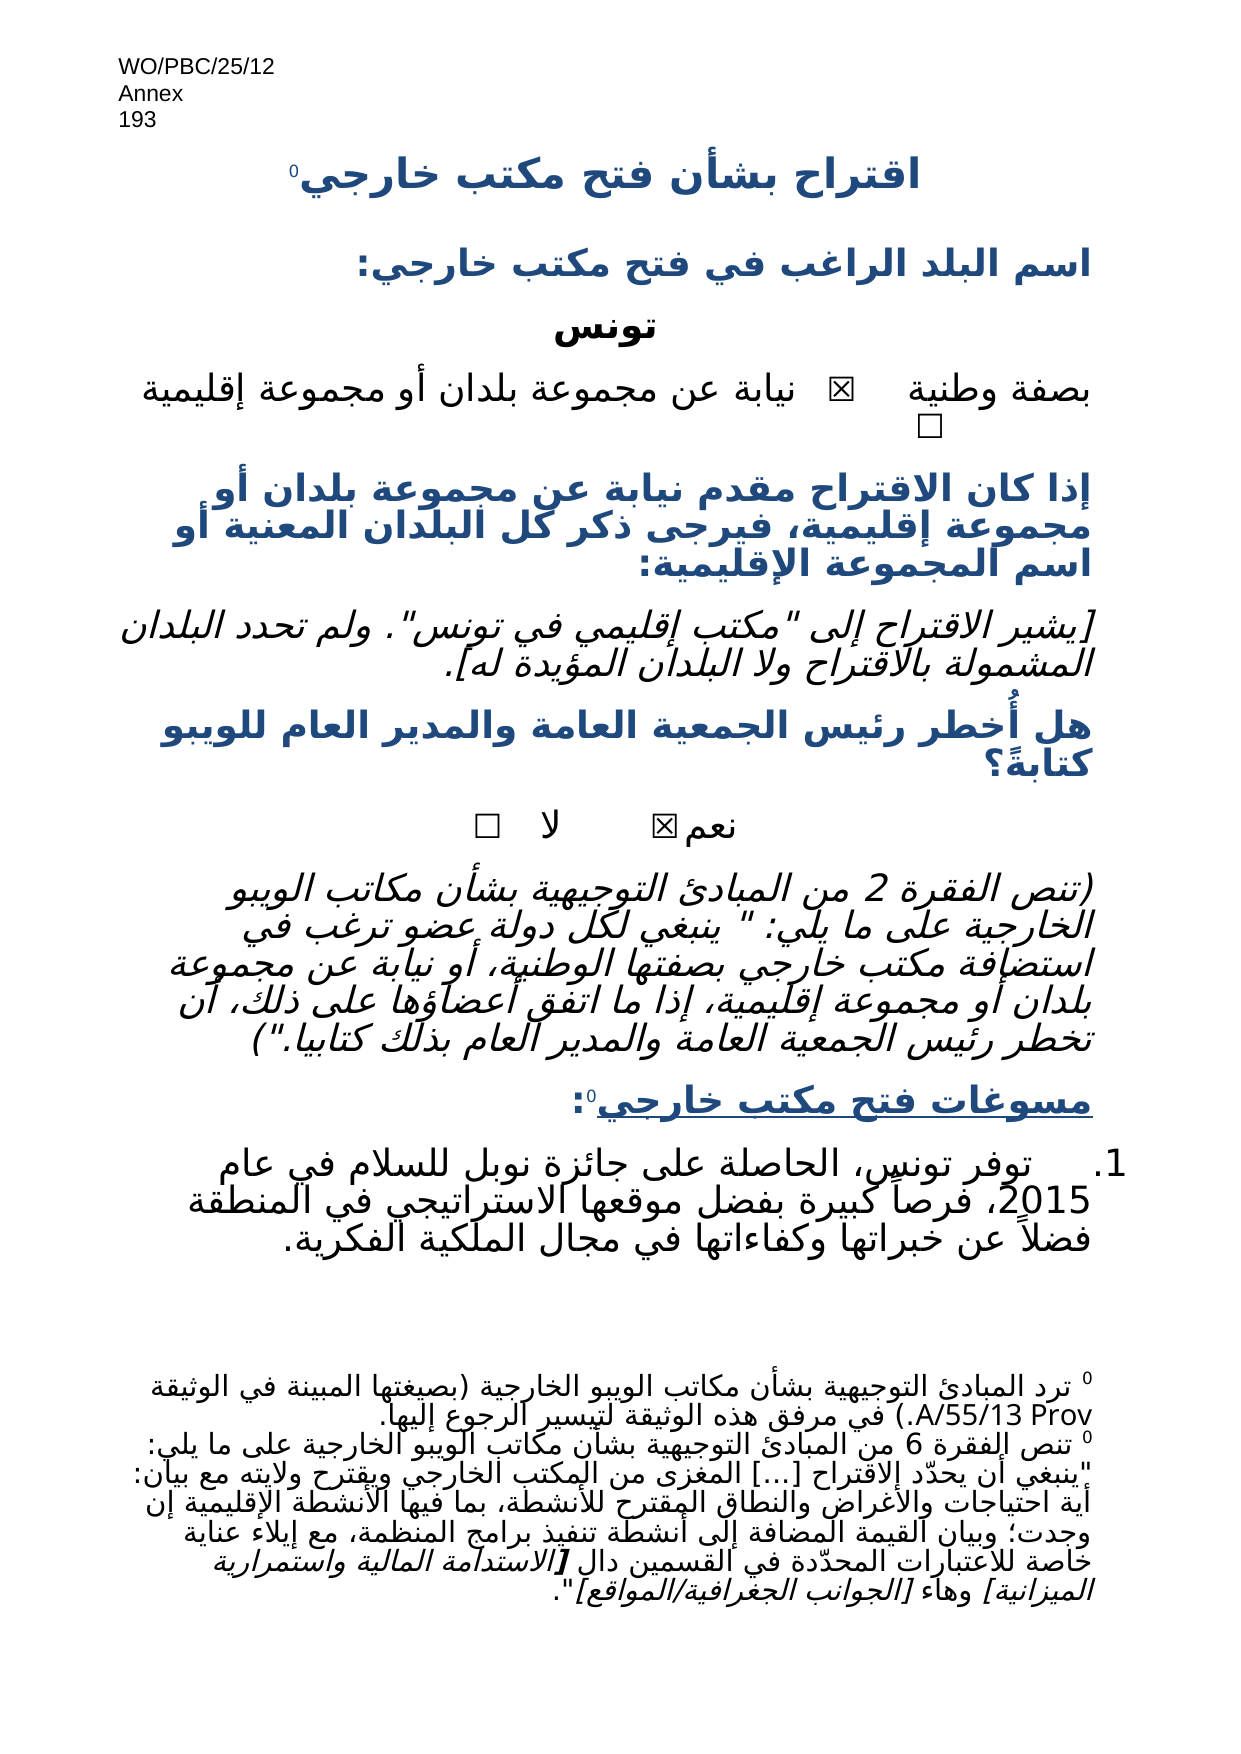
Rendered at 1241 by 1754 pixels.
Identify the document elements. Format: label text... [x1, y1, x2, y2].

text (تنص الفقرة 2 من المبادئ التوجيهية بشأن مكاتب الويبو الخارجية على ما يلي: " ينبغي لكل دولة عضو ترغب في استضافة مكتب خارجي بصفتها الوطنية، أو نيابة عن مجموعة بلدان أو مجموعة إقليمية، إذا ما اتفق أعضاؤها على ذلك، أن تخطر رئيس الجمعية العامة والمدير العام بذلك كتابيا.") [118, 871, 1092, 1058]
text هل أُخطر رئيس الجمعية العامة والمدير العام للويبو كتابةً؟ [118, 708, 1092, 783]
text اسم البلد الراغب في فتح مكتب خارجي: [118, 246, 1092, 283]
text [يشير الاقتراح إلى "مكتب إقليمي في تونس". ولم تحدد البلدان المشمولة بالاقتراح ولا البلدان المؤيدة له]. [118, 608, 1092, 683]
text مسوغات فتح مكتب خارجي: [118, 1083, 1092, 1121]
text بصفة وطنية نيابة عن مجموعة بلدان أو مجموعة إقليمية [118, 371, 1092, 446]
text نعم لا [118, 808, 1092, 846]
text اقتراح بشأن فتح مكتب خارجي [118, 158, 1092, 196]
list توفر تونس، الحاصلة على جائزة نوبل للسلام في عام 2015، فرصاً كبيرة بفضل موقعها الاستراتيجي في المنطقة فضلاً عن خبراتها وكفاءاتها في مجال الملكية الفكرية. [118, 1146, 1092, 1258]
subtitle تونس [118, 308, 1092, 346]
text إذا كان الاقتراح مقدم نيابة عن مجموعة بلدان أو مجموعة إقليمية، فيرجى ذكر كل البلدان المعنية أو اسم المجموعة الإقليمية: [118, 471, 1092, 583]
